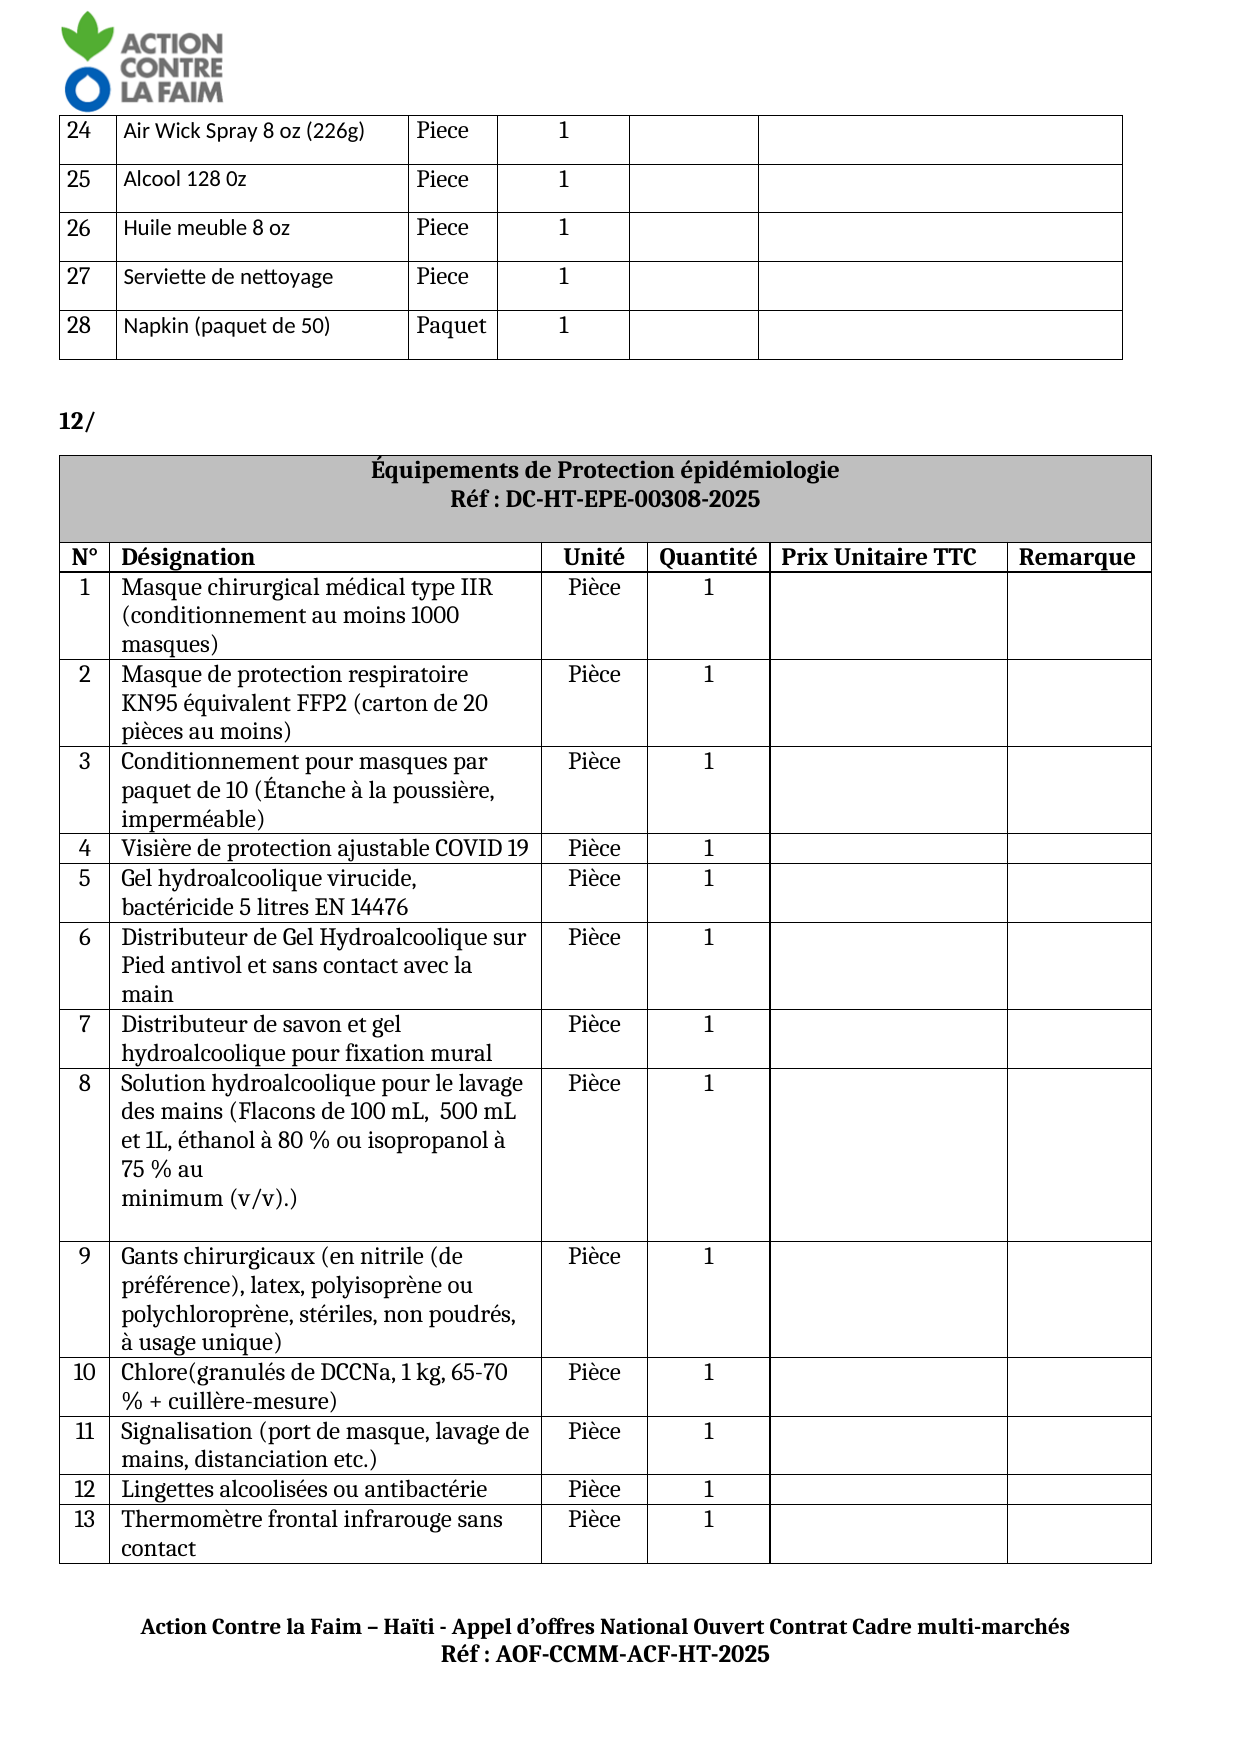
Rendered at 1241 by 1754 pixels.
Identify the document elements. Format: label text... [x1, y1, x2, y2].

table_cell 1 [498, 165, 629, 212]
table_cell Serviette de nettoyage [117, 262, 408, 310]
table_cell [1008, 1417, 1151, 1474]
table_cell Solution hydroalcoolique pour le lavage des mains (Flacons de 100 mL, 500 mL et 1L, éthanol à 80 % ou isopropanol à 75 % au minimum (v/v).) [110, 1069, 541, 1241]
table_cell 28 [60, 311, 116, 358]
table_cell [630, 165, 758, 212]
table_cell 1 [648, 1010, 769, 1067]
picture [59, 8, 227, 115]
table_cell [771, 1242, 1007, 1357]
table_cell Distributeur de savon et gel hydroalcoolique pour fixation mural [110, 1010, 541, 1067]
table_cell [1008, 660, 1151, 746]
table_header Équipements de Protection épidémiologie Réf : DC-HT-EPE-00308-2025 [60, 456, 1151, 542]
table_cell 1 [648, 1358, 769, 1416]
table_cell [771, 1505, 1007, 1562]
table_cell Piece [409, 262, 497, 310]
table_cell [771, 1417, 1007, 1474]
table_cell Gants chirurgicaux (en nitrile (de préférence), latex, polyisoprène ou polychloroprène, stériles, non poudrés, à usage unique) [110, 1242, 541, 1357]
table_cell [1008, 1475, 1151, 1504]
table_cell 1 [648, 660, 769, 746]
table_cell 10 [60, 1358, 109, 1416]
table_cell Chlore(granulés de DCCNa, 1 kg, 65-70 % + cuillère-mesure) [110, 1358, 541, 1416]
table_cell [759, 116, 1122, 163]
table_cell 1 [498, 311, 629, 358]
table_cell [771, 834, 1007, 863]
table_cell N° [60, 543, 109, 571]
table_cell Lingettes alcoolisées ou antibactérie [110, 1475, 541, 1504]
table_cell Pièce [542, 1242, 647, 1357]
table_cell [630, 311, 758, 358]
table_cell 24 [60, 116, 116, 163]
table_cell 1 [648, 834, 769, 863]
table_cell [630, 116, 758, 163]
table_cell [771, 1475, 1007, 1504]
table_cell 25 [60, 165, 116, 212]
table_cell [771, 747, 1007, 833]
table_cell [771, 573, 1007, 659]
table_cell [1008, 747, 1151, 833]
table_cell [771, 1358, 1007, 1416]
table_cell 1 [498, 116, 629, 163]
table_cell Paquet [409, 311, 497, 358]
table_cell [1008, 1010, 1151, 1067]
table_cell Pièce [542, 747, 647, 833]
table_cell 1 [648, 1069, 769, 1241]
table_cell Masque de protection respiratoire KN95 équivalent FFP2 (carton de 20 pièces au moins) [110, 660, 541, 746]
table_cell 7 [60, 1010, 109, 1067]
table_cell Pièce [542, 834, 647, 863]
table_cell Visière de protection ajustable COVID 19 [110, 834, 541, 863]
table_cell Signalisation (port de masque, lavage de mains, distanciation etc.) [110, 1417, 541, 1474]
table_cell Pièce [542, 1505, 647, 1562]
table_cell Air Wick Spray 8 oz (226g) [117, 116, 408, 163]
table_cell 27 [60, 262, 116, 310]
table_cell 1 [648, 923, 769, 1009]
table_cell 3 [60, 747, 109, 833]
table_cell Piece [409, 213, 497, 261]
table_cell 1 [60, 573, 109, 659]
table_cell Pièce [542, 573, 647, 659]
table_cell Thermomètre frontal infrarouge sans contact [110, 1505, 541, 1562]
table_cell 1 [648, 1417, 769, 1474]
table_cell [1008, 864, 1151, 922]
table_cell Remarque [1008, 543, 1151, 571]
table_cell Pièce [542, 1358, 647, 1416]
table_cell Pièce [542, 864, 647, 922]
table_cell Désignation [110, 543, 541, 571]
table_cell Pièce [542, 1010, 647, 1067]
table_cell Pièce [542, 660, 647, 746]
table_cell Conditionnement pour masques par paquet de 10 (Étanche à la poussière, imperméable) [110, 747, 541, 833]
table_cell 11 [60, 1417, 109, 1474]
table_cell 1 [498, 262, 629, 310]
table_cell [1008, 573, 1151, 659]
table_cell Quantité [648, 543, 769, 571]
table_cell Distributeur de Gel Hydroalcoolique sur Pied antivol et sans contact avec la main [110, 923, 541, 1009]
table_cell 4 [60, 834, 109, 863]
table_cell [630, 262, 758, 310]
table_cell 1 [648, 1505, 769, 1562]
table_cell [771, 1010, 1007, 1067]
table_cell [1008, 1358, 1151, 1416]
table_cell 12 [60, 1475, 109, 1504]
table_cell 1 [648, 864, 769, 922]
table_cell 6 [60, 923, 109, 1009]
table_cell [759, 311, 1122, 358]
table_cell Piece [409, 116, 497, 163]
table_cell 1 [498, 213, 629, 261]
table_cell 1 [648, 747, 769, 833]
table_cell [1008, 923, 1151, 1009]
table_cell 13 [60, 1505, 109, 1562]
table_cell [771, 660, 1007, 746]
table_cell Huile meuble 8 oz [117, 213, 408, 261]
table_cell 5 [60, 864, 109, 922]
table_cell Prix Unitaire TTC [771, 543, 1007, 571]
table_cell [771, 923, 1007, 1009]
table_cell Pièce [542, 923, 647, 1009]
table_cell Pièce [542, 1069, 647, 1241]
table_cell [1008, 1242, 1151, 1357]
table_cell 26 [60, 213, 116, 261]
table_cell 1 [648, 573, 769, 659]
table_cell Alcool 128 0z [117, 165, 408, 212]
table_cell [1008, 834, 1151, 863]
table_cell [630, 213, 758, 261]
table_cell [759, 165, 1122, 212]
table_cell [771, 1069, 1007, 1241]
table_cell Masque chirurgical médical type IIR (conditionnement au moins 1000 masques) [110, 573, 541, 659]
table_cell [1008, 1069, 1151, 1241]
table_cell Napkin (paquet de 50) [117, 311, 408, 358]
text 12/ [59, 407, 1152, 436]
table_cell 1 [648, 1475, 769, 1504]
table_cell [771, 864, 1007, 922]
table_cell Gel hydroalcoolique virucide, bactéricide 5 litres EN 14476 [110, 864, 541, 922]
table_cell [759, 262, 1122, 310]
table_cell [1008, 1505, 1151, 1562]
table_cell 9 [60, 1242, 109, 1357]
table_cell [759, 213, 1122, 261]
table_cell 8 [60, 1069, 109, 1241]
table_cell 1 [648, 1242, 769, 1357]
table_cell Unité [542, 543, 647, 571]
table_cell 2 [60, 660, 109, 746]
table_cell Pièce [542, 1417, 647, 1474]
table_cell Pièce [542, 1475, 647, 1504]
table_cell Piece [409, 165, 497, 212]
